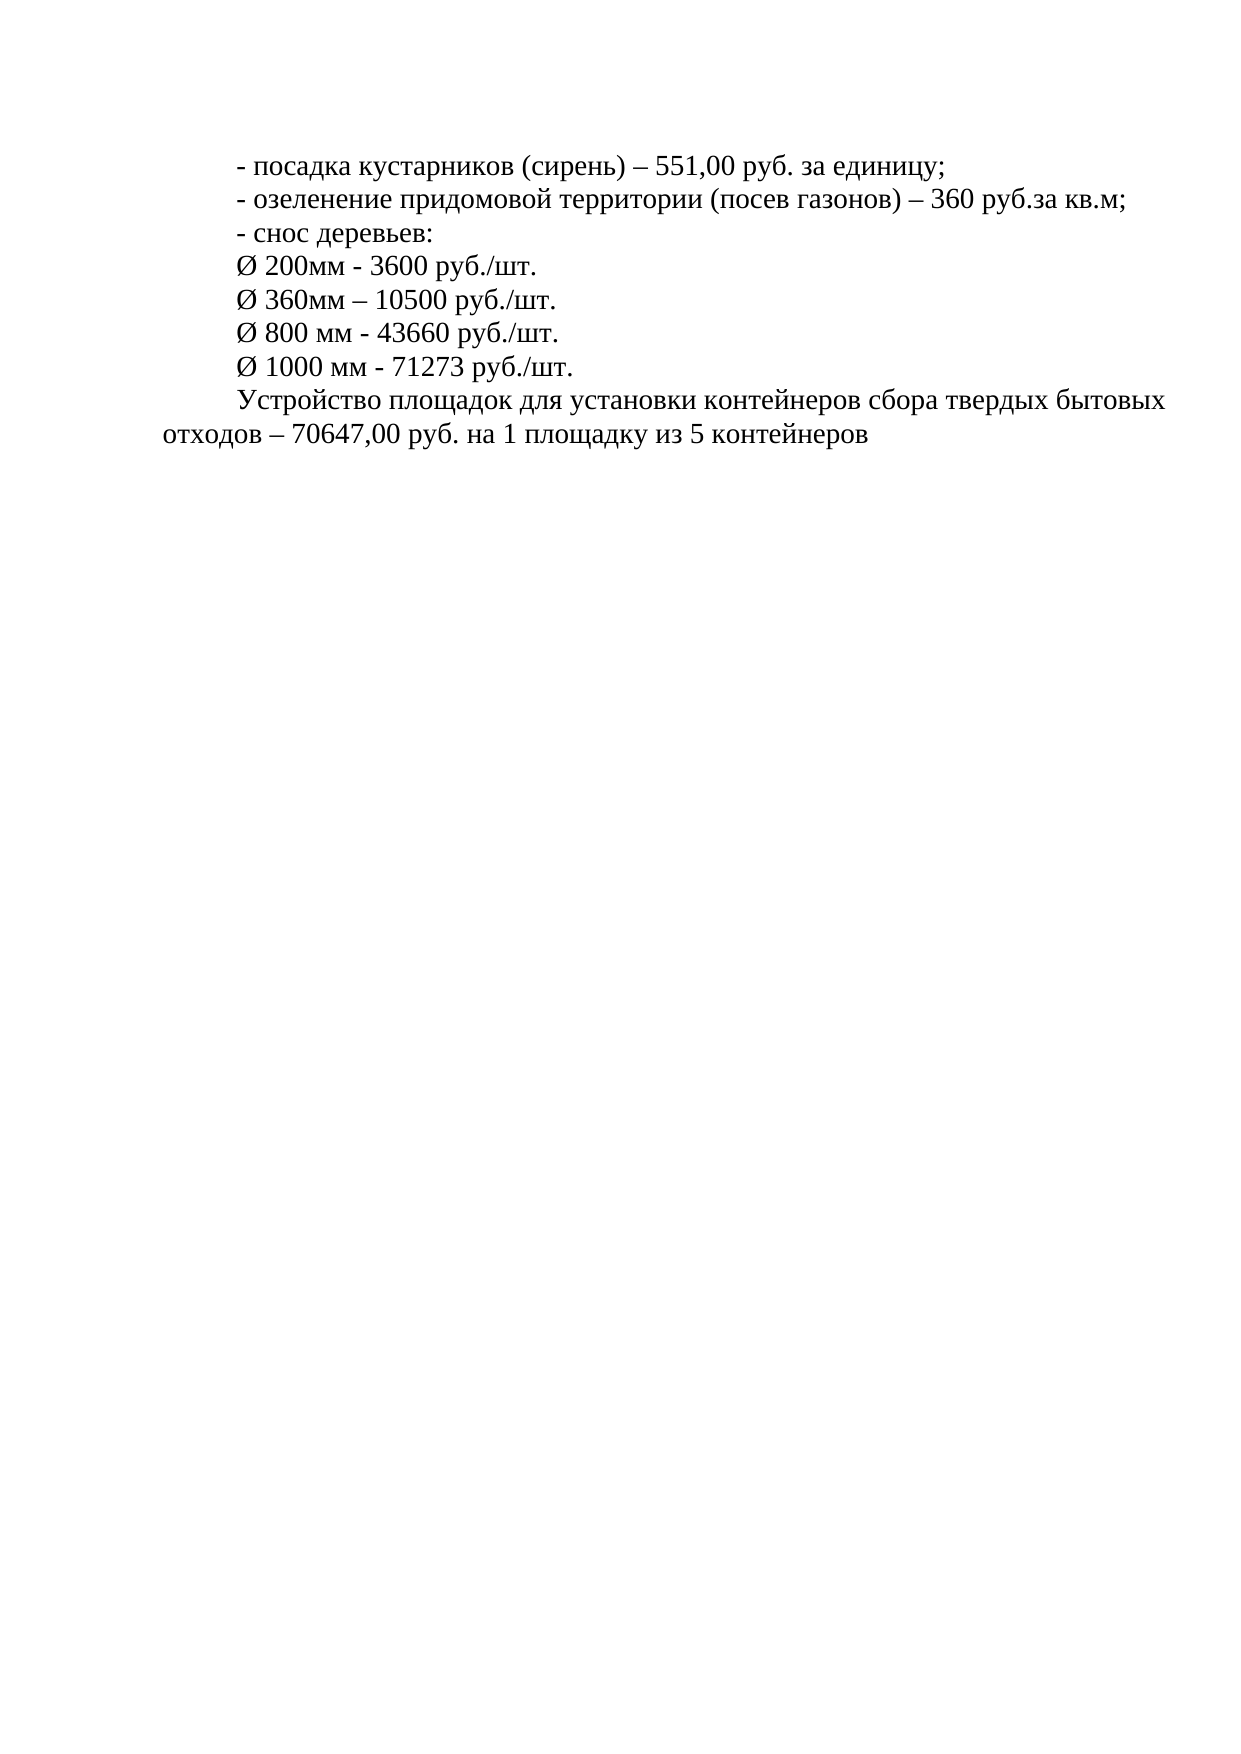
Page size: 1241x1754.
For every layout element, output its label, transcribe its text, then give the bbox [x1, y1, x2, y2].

list Ø 800 мм - 43660 руб./шт. [162, 315, 1181, 349]
list Ø 360мм – 10500 руб./шт. [162, 282, 1181, 315]
list - снос деревьев: [162, 215, 1181, 248]
list Устройство площадок для установки контейнеров сбора твердых бытовых отходов – 70647,00 руб. на 1 площадку из 5 контейнеров [162, 382, 1181, 449]
list - озеленение придомовой территории (посев газонов) – 360 руб.за кв.м; [162, 181, 1181, 215]
list Ø 200мм - 3600 руб./шт. [162, 248, 1181, 282]
list - посадка кустарников (сирень) – 551,00 руб. за единицу; [162, 148, 1181, 181]
list Ø 1000 мм - 71273 руб./шт. [162, 349, 1181, 382]
